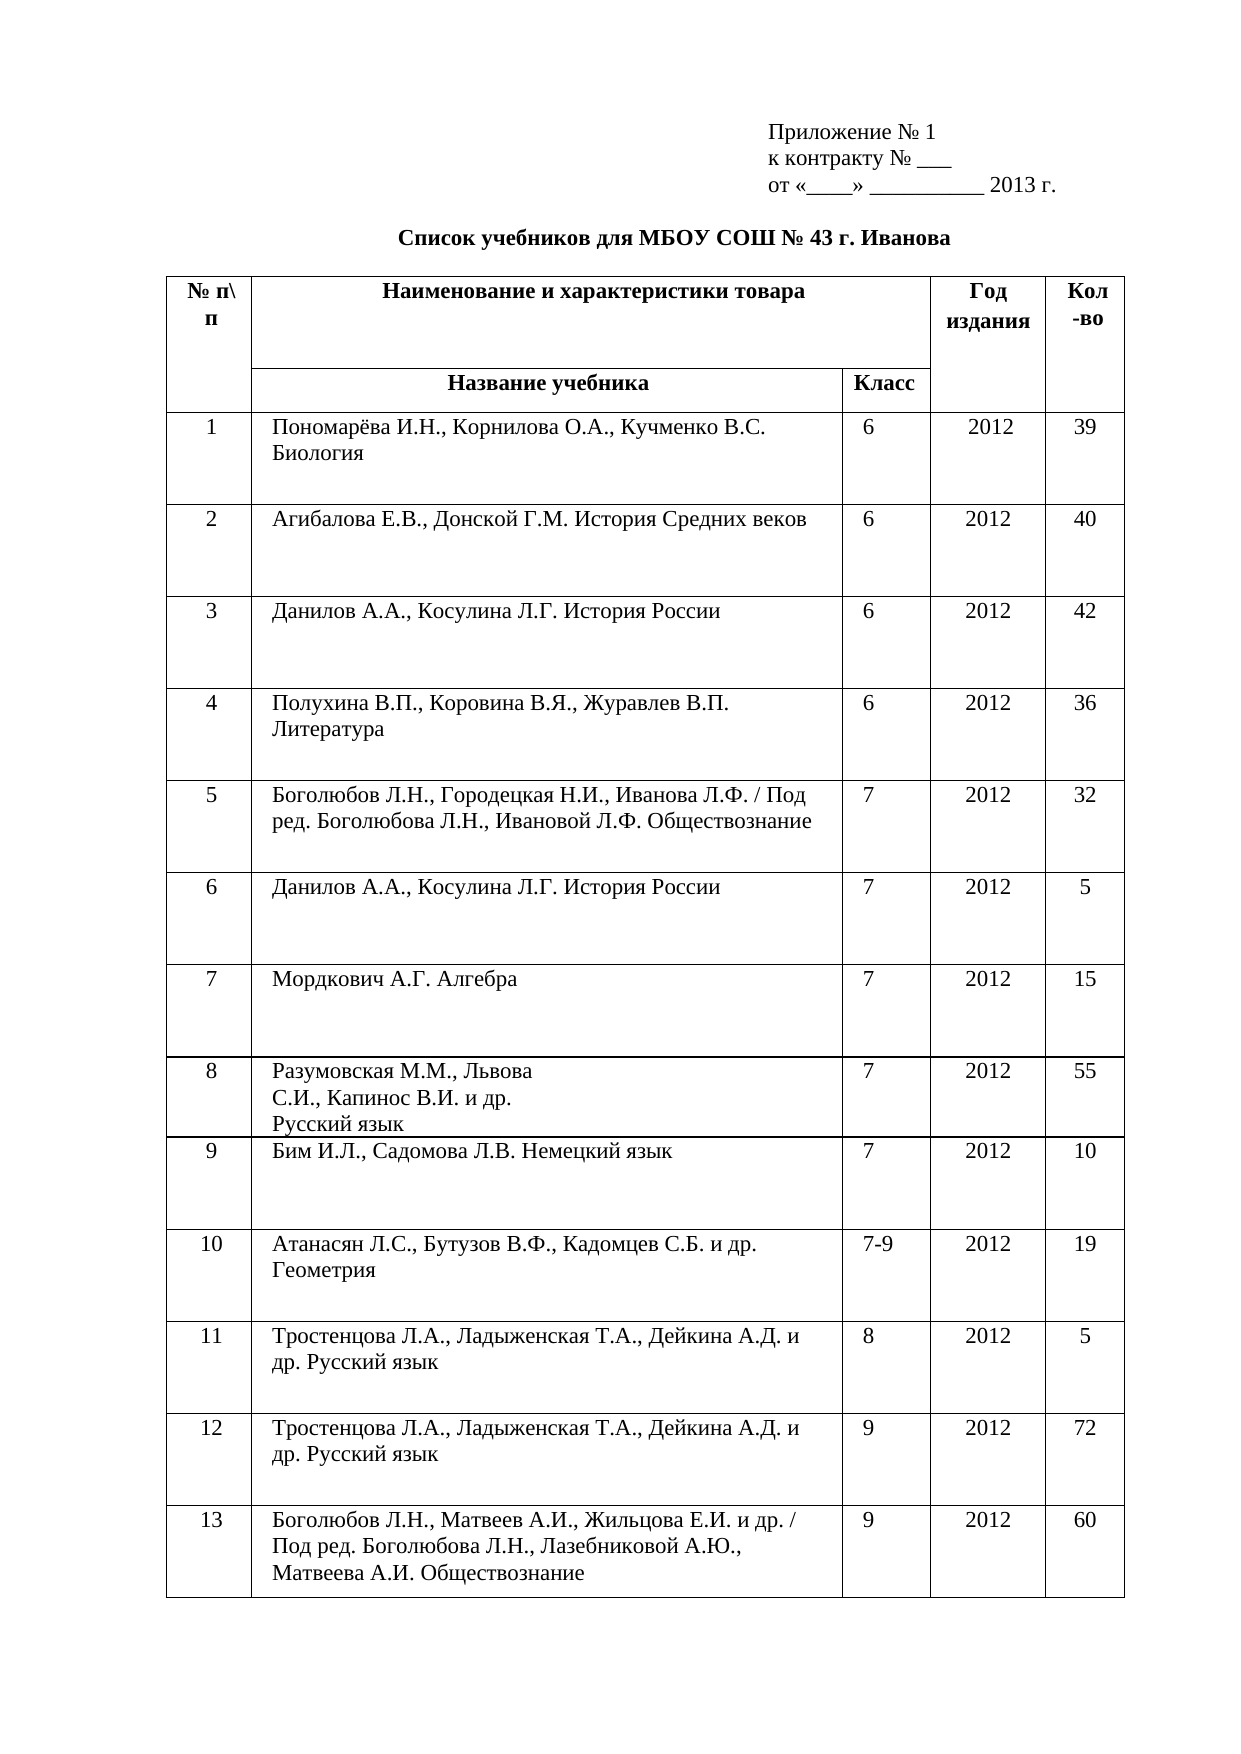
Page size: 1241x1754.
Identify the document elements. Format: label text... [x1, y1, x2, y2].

table_cell Название учебника [252, 369, 842, 412]
table_cell 7 [843, 781, 930, 872]
table_cell 2012 [931, 689, 1045, 780]
table_header Наименование и характеристики товара [252, 277, 930, 368]
table_cell 8 [167, 1058, 251, 1136]
table_cell Разумовская М.М., Львова С.И., Капинос В.И. и др. Русский язык [252, 1058, 842, 1136]
table_cell 11 [167, 1322, 251, 1413]
table_cell 9 [843, 1414, 930, 1505]
table_cell Атанасян Л.С., Бутузов В.Ф., Кадомцев С.Б. и др. Геометрия [252, 1230, 842, 1321]
table_cell 3 [167, 597, 251, 688]
table_cell 2012 [931, 1230, 1045, 1321]
table_cell 9 [843, 1506, 930, 1597]
text от «____» __________ 2013 г. [767, 171, 1152, 197]
table_cell 2012 [931, 873, 1045, 964]
table_cell 5 [1046, 1322, 1124, 1413]
table_cell 4 [167, 689, 251, 780]
table_cell Агибалова Е.В., Донской Г.М. История Средних веков [252, 505, 842, 596]
table_cell Боголюбов Л.Н., Матвеев А.И., Жильцова Е.И. и др. / Под ред. Боголюбова Л.Н., Лазебниковой А.Ю., Матвеева А.И. Обществознание [252, 1506, 842, 1597]
table_cell Пономарёва И.Н., Корнилова О.А., Кучменко B.C. Биология [252, 413, 842, 504]
text Приложение № 1 [767, 118, 1152, 144]
table_cell Мордкович А.Г. Алгебра [252, 965, 842, 1056]
table_cell 12 [167, 1414, 251, 1505]
table_cell 7 [843, 1058, 930, 1136]
table_cell 7-9 [843, 1230, 930, 1321]
table_cell 7 [843, 965, 930, 1056]
table_cell 6 [843, 413, 930, 504]
table_cell Тростенцова Л.А., Ладыженская Т.А., Дейкина А.Д. и др. Русский язык [252, 1322, 842, 1413]
table_cell 42 [1046, 597, 1124, 688]
table_cell 2012 [931, 781, 1045, 872]
table_cell 2012 [931, 965, 1045, 1056]
text Список учебников для МБОУ СОШ № 43 г. Иванова [177, 223, 1152, 250]
table_cell 9 [167, 1138, 251, 1228]
text к контракту № ___ [767, 144, 1152, 171]
table_cell 60 [1046, 1506, 1124, 1597]
table_cell 6 [843, 597, 930, 688]
table_cell 2012 [931, 1414, 1045, 1505]
table_cell 2012 [931, 1138, 1045, 1228]
table_cell 72 [1046, 1414, 1124, 1505]
table_cell Полухина В.П., Коровина В.Я., Журавлев В.П. Литература [252, 689, 842, 780]
table_cell 15 [1046, 965, 1124, 1056]
table_cell 40 [1046, 505, 1124, 596]
table_cell Бим И.Л., Садомова Л.В. Немецкий язык [252, 1138, 842, 1228]
table_cell Данилов А.А., Косулина Л.Г. История России [252, 873, 842, 964]
table_cell 7 [167, 965, 251, 1056]
table_cell 2012 [931, 1322, 1045, 1413]
table_cell 2012 [931, 597, 1045, 688]
table_cell Боголюбов Л.Н., Городецкая Н.И., Иванова Л.Ф. / Под ред. Боголюбова Л.Н., Ивановой Л.Ф. Обществознание [252, 781, 842, 872]
table_cell Данилов А.А., Косулина Л.Г. История России [252, 597, 842, 688]
table_cell 5 [167, 781, 251, 872]
table_cell 10 [1046, 1138, 1124, 1228]
table_cell 39 [1046, 413, 1124, 504]
table_header № п\п [167, 277, 251, 412]
table_cell Класс [843, 369, 930, 412]
table_cell 32 [1046, 781, 1124, 872]
table_cell 6 [167, 873, 251, 964]
table_cell 19 [1046, 1230, 1124, 1321]
table_cell 1 [167, 413, 251, 504]
table_cell 13 [167, 1506, 251, 1597]
table_header Кол-во [1046, 277, 1124, 412]
table_cell Тростенцова Л.А., Ладыженская Т.А., Дейкина А.Д. и др. Русский язык [252, 1414, 842, 1505]
table_cell 55 [1046, 1058, 1124, 1136]
table_cell 36 [1046, 689, 1124, 780]
table_cell 10 [167, 1230, 251, 1321]
table_cell 5 [1046, 873, 1124, 964]
table_cell 7 [843, 873, 930, 964]
table_cell 6 [843, 505, 930, 596]
table_cell 8 [843, 1322, 930, 1413]
table_cell 2 [167, 505, 251, 596]
table_header Год издания [931, 277, 1045, 412]
table_cell 2012 [931, 413, 1045, 504]
table_cell 7 [843, 1138, 930, 1228]
table_cell 2012 [931, 505, 1045, 596]
table_cell 2012 [931, 1058, 1045, 1136]
table_cell 2012 [931, 1506, 1045, 1597]
table_cell 6 [843, 689, 930, 780]
